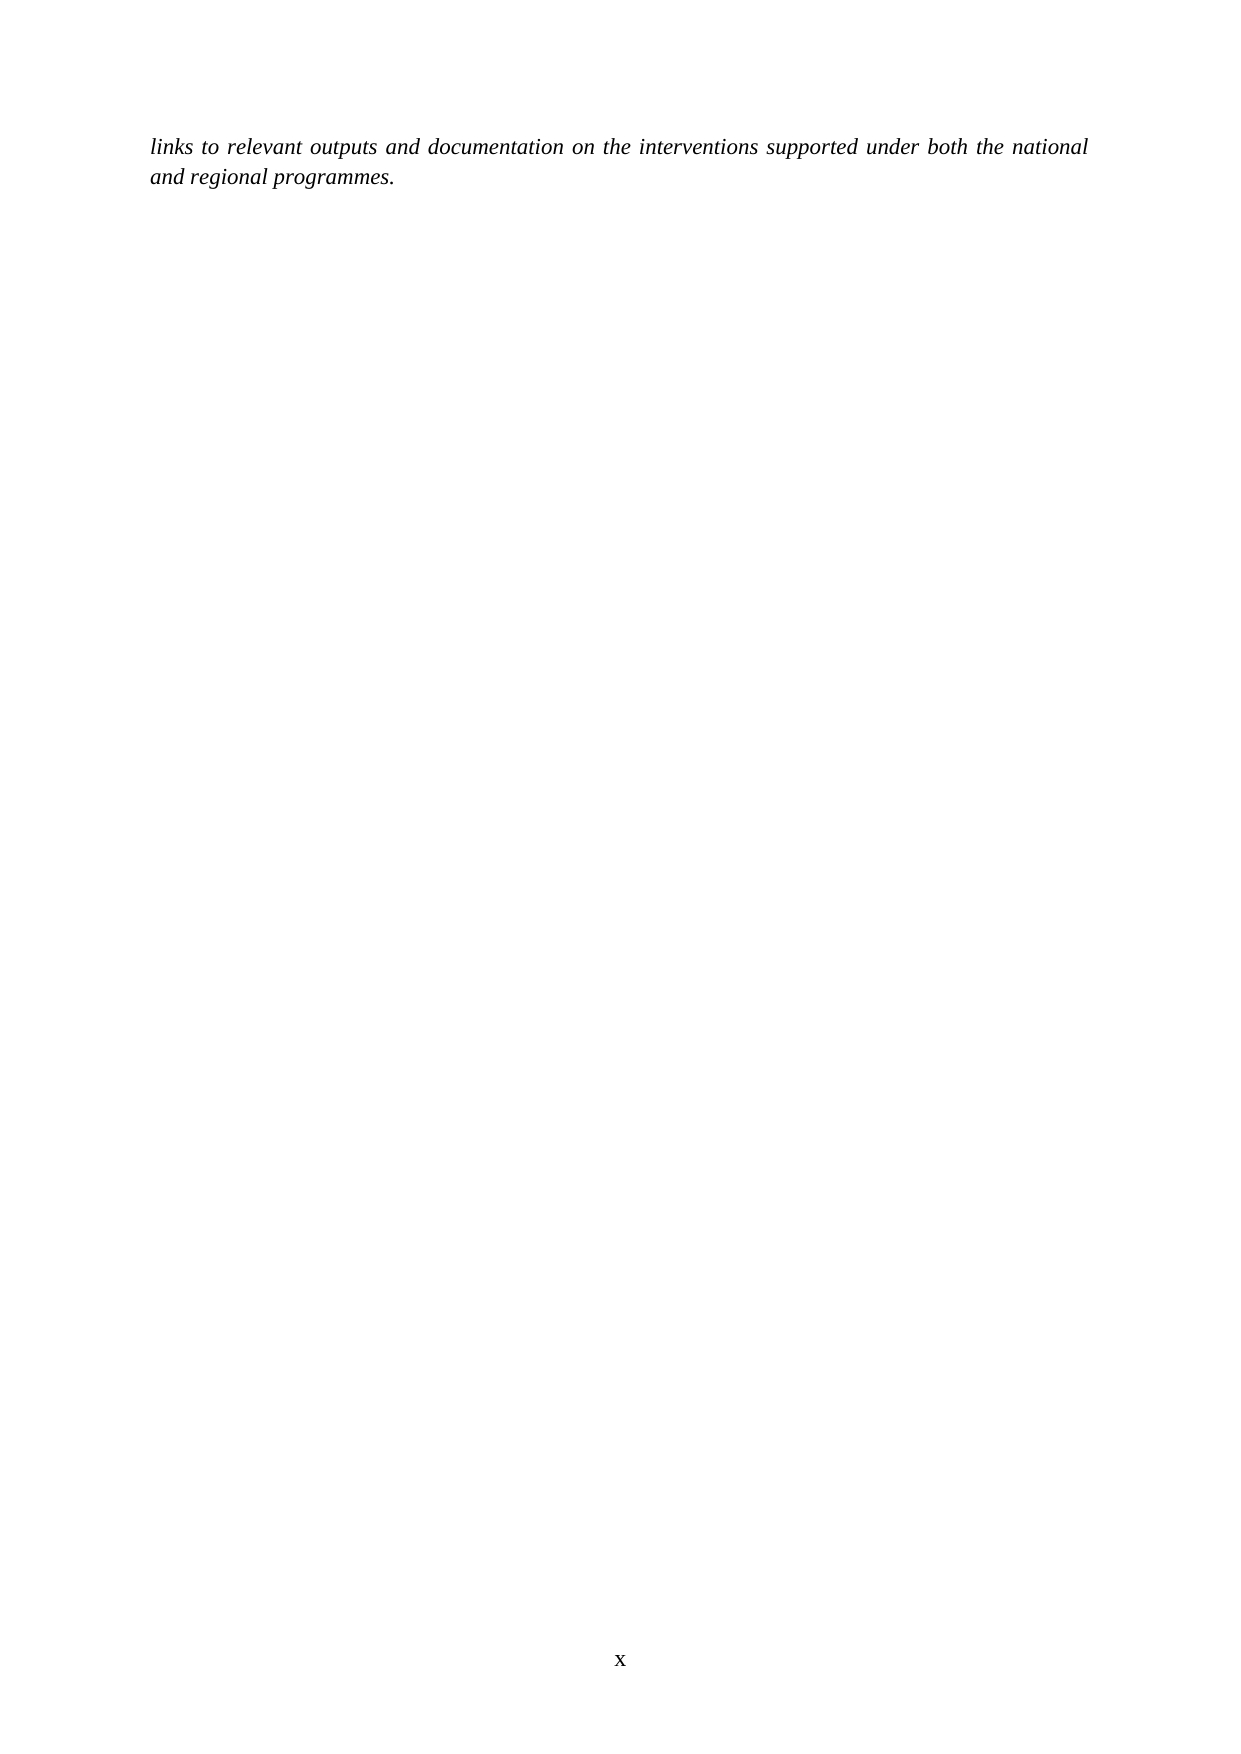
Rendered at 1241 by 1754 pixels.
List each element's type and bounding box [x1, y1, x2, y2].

text [150, 133, 1090, 189]
